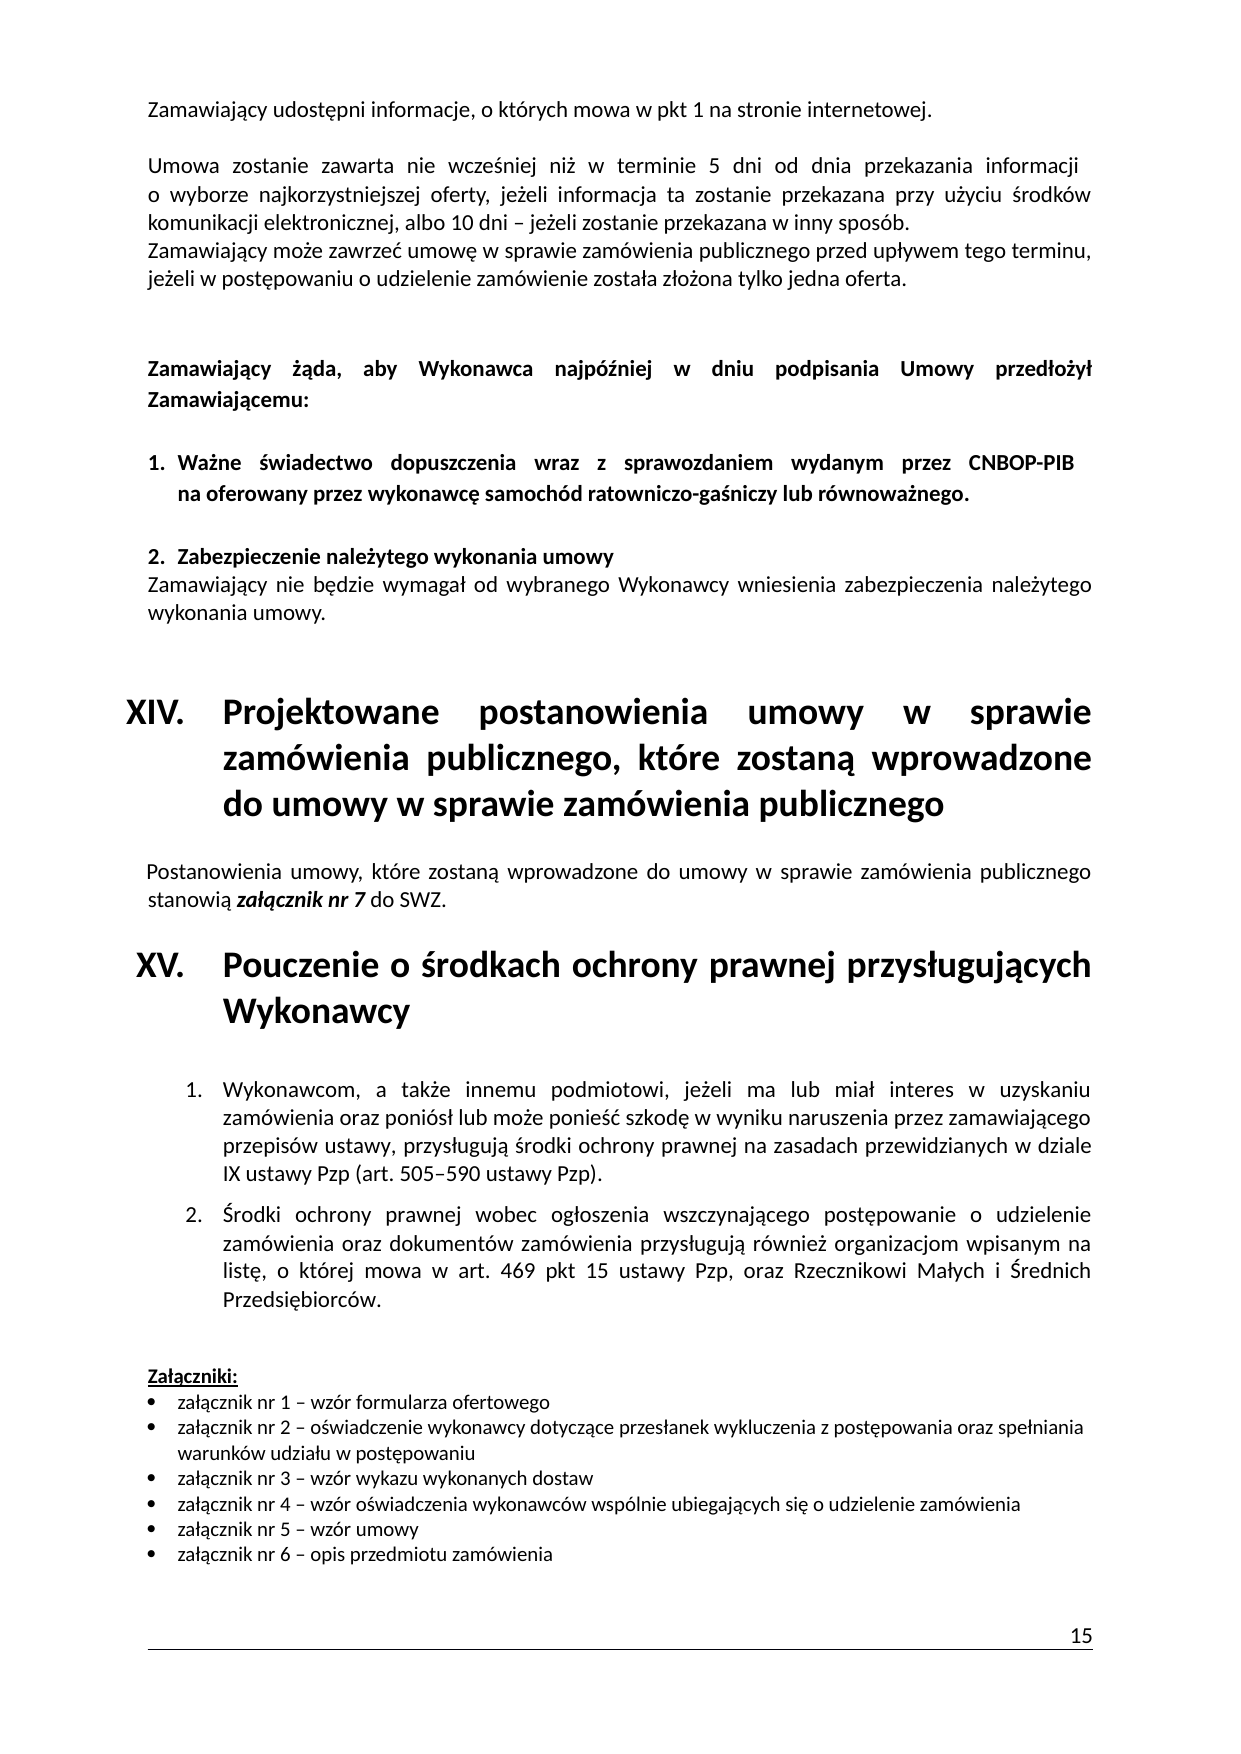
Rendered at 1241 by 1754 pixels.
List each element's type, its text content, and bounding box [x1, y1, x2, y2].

text Zamawiający nie będzie wymagał od wybranego Wykonawcy wniesienia zabezpieczenia należytego wykonania umowy. [148, 570, 1093, 626]
list Zabezpieczenie należytego wykonania umowy [148, 538, 1093, 570]
list załącznik nr 6 – opis przedmiotu zamówienia [148, 1542, 1093, 1567]
list Ważne świadectwo dopuszczenia wraz z sprawozdaniem wydanym przez CNBOP-PIB na oferowany przez wykonawcę samochód ratowniczo-gaśniczy lub równoważnego. [148, 445, 1093, 507]
text Załączniki: [148, 1358, 1093, 1389]
list Środki ochrony prawnej wobec ogłoszenia wszczynającego postępowanie o udzielenie zamówienia oraz dokumentów zamówienia przysługują również organizacjom wpisanym na listę, o której mowa w art. 469 pkt 15 ustawy Pzp, oraz Rzecznikowi Małych i Średnich Przedsiębiorców. [185, 1201, 1093, 1313]
text Postanowienia umowy, które zostaną wprowadzone do umowy w sprawie zamówienia publicznego stanowią załącznik nr 7 do SWZ. [146, 857, 1093, 913]
list Wykonawcom, a także innemu podmiotowi, jeżeli ma lub miał interes w uzyskaniu zamówienia oraz poniósł lub może ponieść szkodę w wyniku naruszenia przez zamawiającego przepisów ustawy, przysługują środki ochrony prawnej na zasadach przewidzianych w dziale IX ustawy Pzp (art. 505–590 ustawy Pzp). [185, 1075, 1093, 1187]
text Zamawiający może zawrzeć umowę w sprawie zamówienia publicznego przed upływem tego terminu, jeżeli w postępowaniu o udzielenie zamówienie została złożona tylko jedna oferta. [148, 236, 1093, 292]
list Projektowane postanowienia umowy w sprawie zamówienia publicznego, które zostaną wprowadzone do umowy w sprawie zamówienia publicznego [185, 688, 1093, 826]
list Pouczenie o środkach ochrony prawnej przysługujących Wykonawcy [185, 941, 1093, 1033]
list załącznik nr 3 – wzór wykazu wykonanych dostaw [148, 1465, 1093, 1491]
list załącznik nr 2 – oświadczenie wykonawcy dotyczące przesłanek wykluczenia z postępowania oraz spełniania warunków udziału w postępowaniu [148, 1414, 1093, 1465]
list załącznik nr 1 – wzór formularza ofertowego [148, 1389, 1093, 1414]
list załącznik nr 4 – wzór oświadczenia wykonawców wspólnie ubiegających się o udzielenie zamówienia [148, 1491, 1093, 1516]
list załącznik nr 5 – wzór umowy [148, 1516, 1093, 1542]
text Zamawiający udostępni informacje, o których mowa w pkt 1 na stronie internetowej. [148, 96, 1093, 124]
text Zamawiający żąda, aby Wykonawca najpóźniej w dniu podpisania Umowy przedłożył Zamawiającemu: [148, 351, 1093, 413]
text Umowa zostanie zawarta nie wcześniej niż w terminie 5 dni od dnia przekazania informacji o wyborze najkorzystniejszej oferty, jeżeli informacja ta zostanie przekazana przy użyciu środków komunikacji elektronicznej, albo 10 dni – jeżeli zostanie przekazana w inny sposób. [148, 152, 1093, 236]
